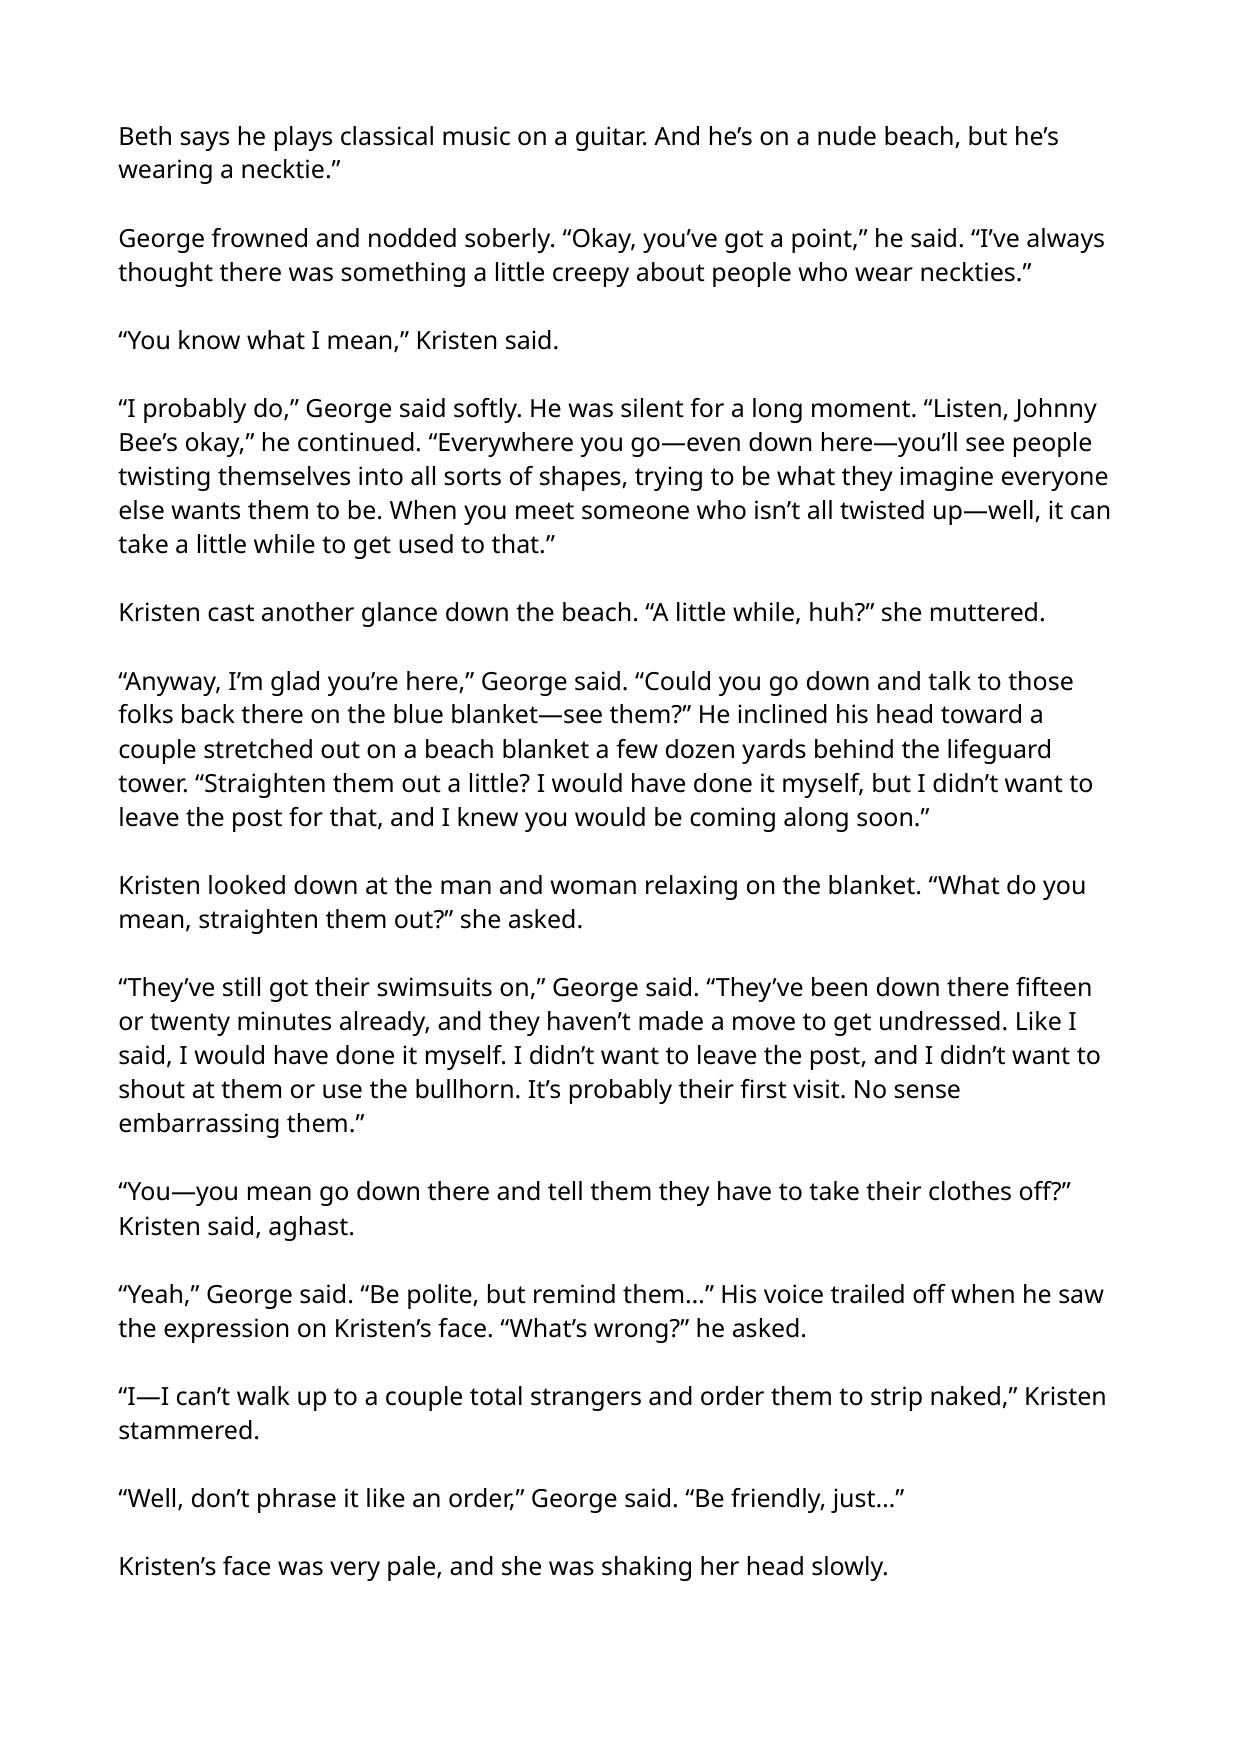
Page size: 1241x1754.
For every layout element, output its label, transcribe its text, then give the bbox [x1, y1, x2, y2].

text Kristen looked down at the man and woman relaxing on the blanket. “What do you mean, straighten them out?” she asked. [118, 867, 1122, 936]
text Kristen’s face was very pale, and she was shaking her head slowly. [118, 1549, 1122, 1583]
text “You know what I mean,” Kristen said. [118, 322, 1122, 357]
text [118, 118, 1122, 186]
text Kristen cast another glance down the beach. “A little while, huh?” she muttered. [118, 595, 1122, 629]
text George frowned and nodded soberly. “Okay, you’ve got a point,” he said. “I’ve always thought there was something a little creepy about people who wear neckties.” [118, 220, 1122, 288]
text “Yeah,” George said. “Be polite, but remind them…” His voice trailed off when he saw the expression on Kristen’s face. “What’s wrong?” he asked. [118, 1276, 1122, 1344]
text “I—I can’t walk up to a couple total strangers and order them to strip naked,” Kristen stammered. [118, 1378, 1122, 1447]
text “You—you mean go down there and tell them they have to take their clothes off?” Kristen said, aghast. [118, 1174, 1122, 1242]
text “They’ve still got their swimsuits on,” George said. “They’ve been down there fifteen or twenty minutes already, and they haven’t made a move to get undressed. Like I said, I would have done it myself. I didn’t want to leave the post, and I didn’t want to shout at them or use the bullhorn. It’s probably their first visit. No sense embarrassing them.” [118, 970, 1122, 1140]
text “Well, don’t phrase it like an order,” George said. “Be friendly, just…” [118, 1481, 1122, 1515]
text “Anyway, I’m glad you’re here,” George said. “Could you go down and talk to those folks back there on the blue blanket—see them?” He inclined his head toward a couple stretched out on a beach blanket a few dozen yards behind the lifeguard tower. “Straighten them out a little? I would have done it myself, but I didn’t want to leave the post for that, and I knew you would be coming along soon.” [118, 663, 1122, 833]
text “I probably do,” George said softly. He was silent for a long moment. “Listen, Johnny Bee’s okay,” he continued. “Everywhere you go—even down here—you’ll see people twisting themselves into all sorts of shapes, trying to be what they imagine everyone else wants them to be. When you meet someone who isn’t all twisted up—well, it can take a little while to get used to that.” [118, 391, 1122, 561]
